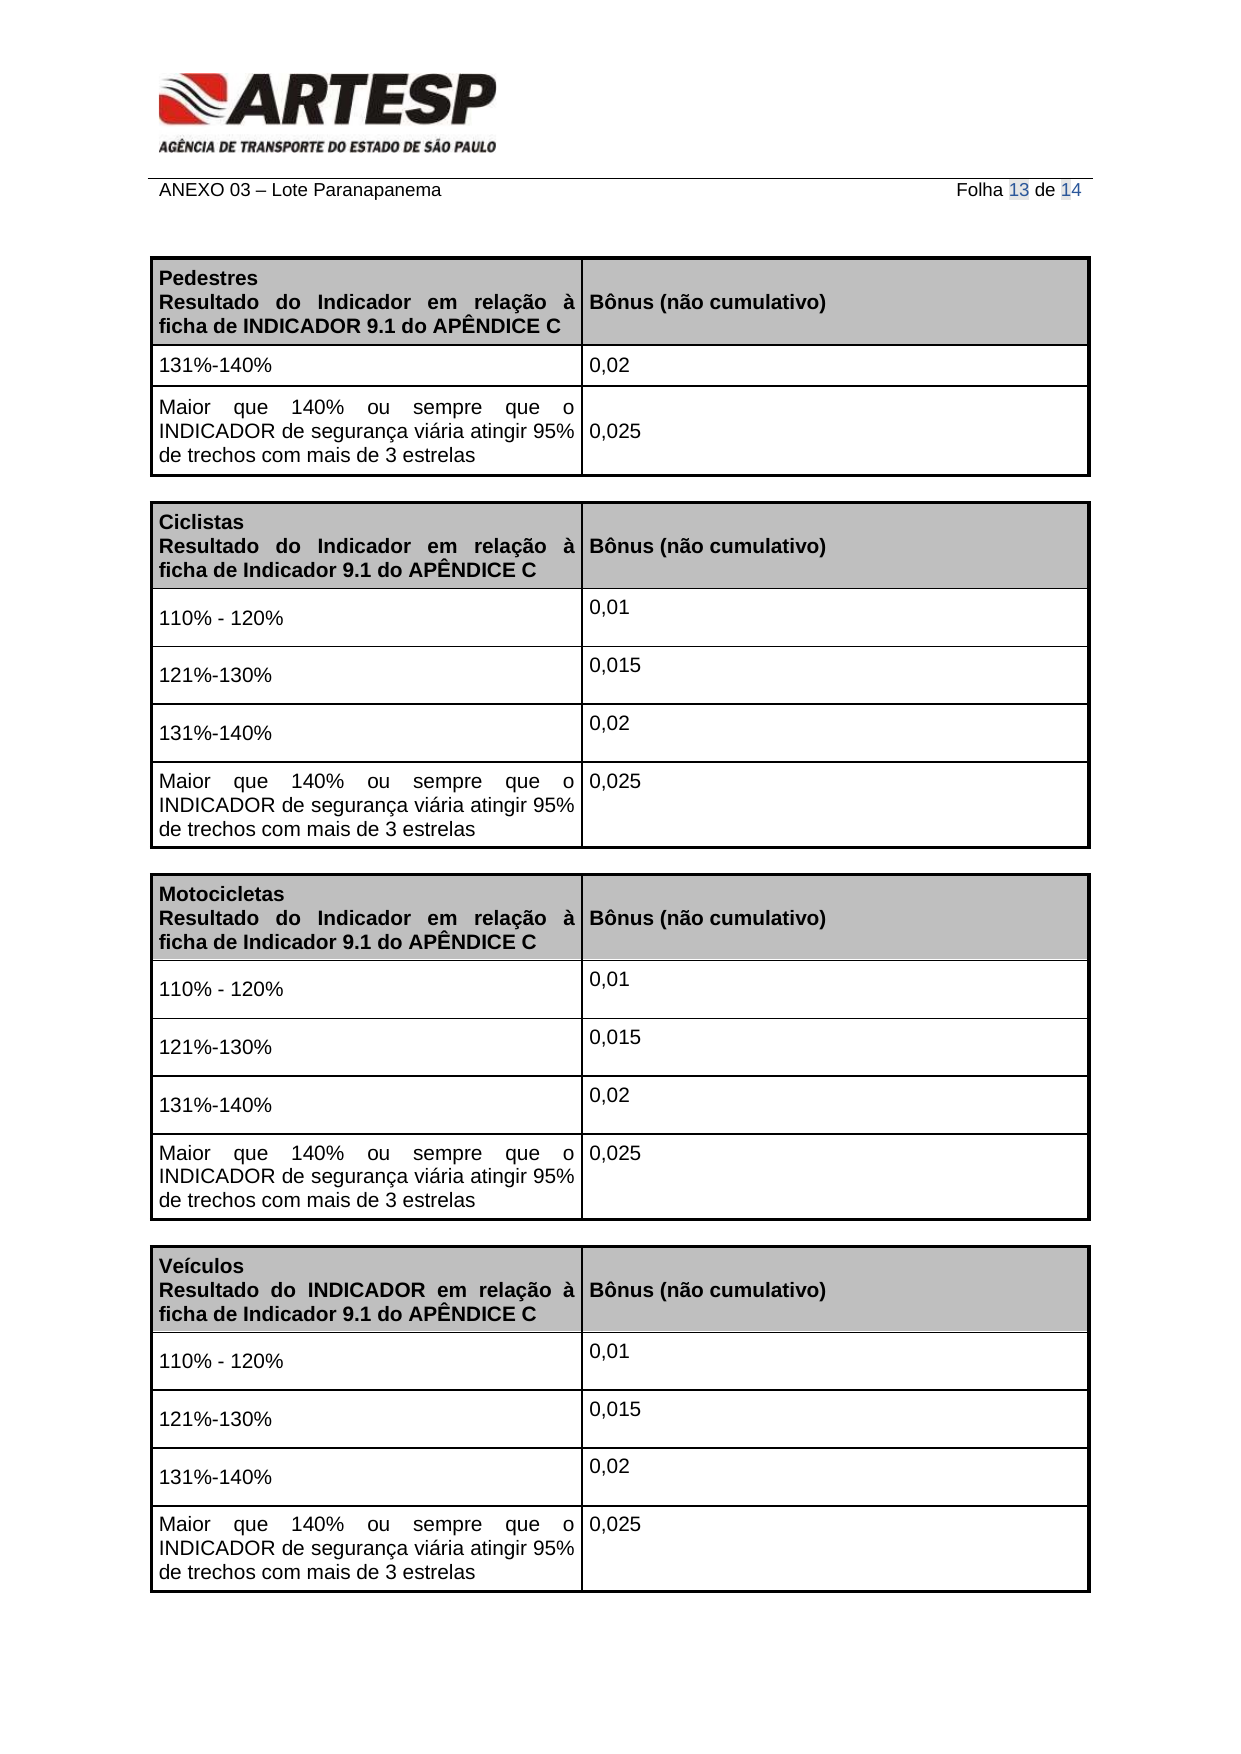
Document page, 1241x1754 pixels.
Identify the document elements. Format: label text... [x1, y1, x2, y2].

table_cell 131%-140% [153, 1449, 581, 1505]
table_cell 121%-130% [153, 647, 581, 703]
table_header Motocicletas Resultado do Indicador em relação à ficha de Indicador 9.1 do APÊNDICE C [153, 876, 581, 959]
table_cell 131%-140% [153, 346, 581, 385]
table_cell 0,02 [583, 1077, 1087, 1133]
table_cell 0,02 [583, 705, 1087, 761]
table_header Bônus (não cumulativo) [583, 260, 1087, 344]
table_header Pedestres Resultado do Indicador em relação à ficha de INDICADOR 9.1 do APÊNDICE C [153, 260, 581, 344]
table_cell 110% - 120% [153, 961, 581, 1017]
table_cell 0,025 [583, 1135, 1087, 1218]
table_cell 131%-140% [153, 1077, 581, 1133]
table_cell 0,01 [583, 961, 1087, 1017]
table_cell 110% - 120% [153, 1333, 581, 1389]
table_cell 0,02 [583, 1449, 1087, 1505]
table_header Bônus (não cumulativo) [583, 876, 1087, 959]
table_cell 0,025 [583, 1507, 1087, 1590]
table_header Bônus (não cumulativo) [583, 1248, 1087, 1331]
table_cell 121%-130% [153, 1019, 581, 1075]
table_cell 110% - 120% [153, 589, 581, 646]
table_cell 131%-140% [153, 705, 581, 761]
table_cell Maior que 140% ou sempre que o INDICADOR de segurança viária atingir 95% de trechos com mais de 3 estrelas [153, 1507, 581, 1590]
table_cell 0,025 [583, 387, 1087, 474]
table_cell Maior que 140% ou sempre que o INDICADOR de segurança viária atingir 95% de trechos com mais de 3 estrelas [153, 1135, 581, 1218]
table_cell 0,02 [583, 346, 1087, 385]
table_header Veículos Resultado do INDICADOR em relação à ficha de Indicador 9.1 do APÊNDICE C [153, 1248, 581, 1331]
picture [158, 73, 497, 153]
table_cell 121%-130% [153, 1391, 581, 1447]
table_cell 0,01 [583, 589, 1087, 646]
table_cell 0,01 [583, 1333, 1087, 1389]
table_header Ciclistas Resultado do Indicador em relação à ficha de Indicador 9.1 do APÊNDICE C [153, 504, 581, 588]
table_cell Maior que 140% ou sempre que o INDICADOR de segurança viária atingir 95% de trechos com mais de 3 estrelas [153, 763, 581, 846]
table_cell 0,025 [583, 763, 1087, 846]
table_cell Maior que 140% ou sempre que o INDICADOR de segurança viária atingir 95% de trechos com mais de 3 estrelas [153, 387, 581, 474]
table_cell 0,015 [583, 647, 1087, 703]
table_cell 0,015 [583, 1391, 1087, 1447]
table_cell 0,015 [583, 1019, 1087, 1075]
table_header Bônus (não cumulativo) [583, 504, 1087, 588]
